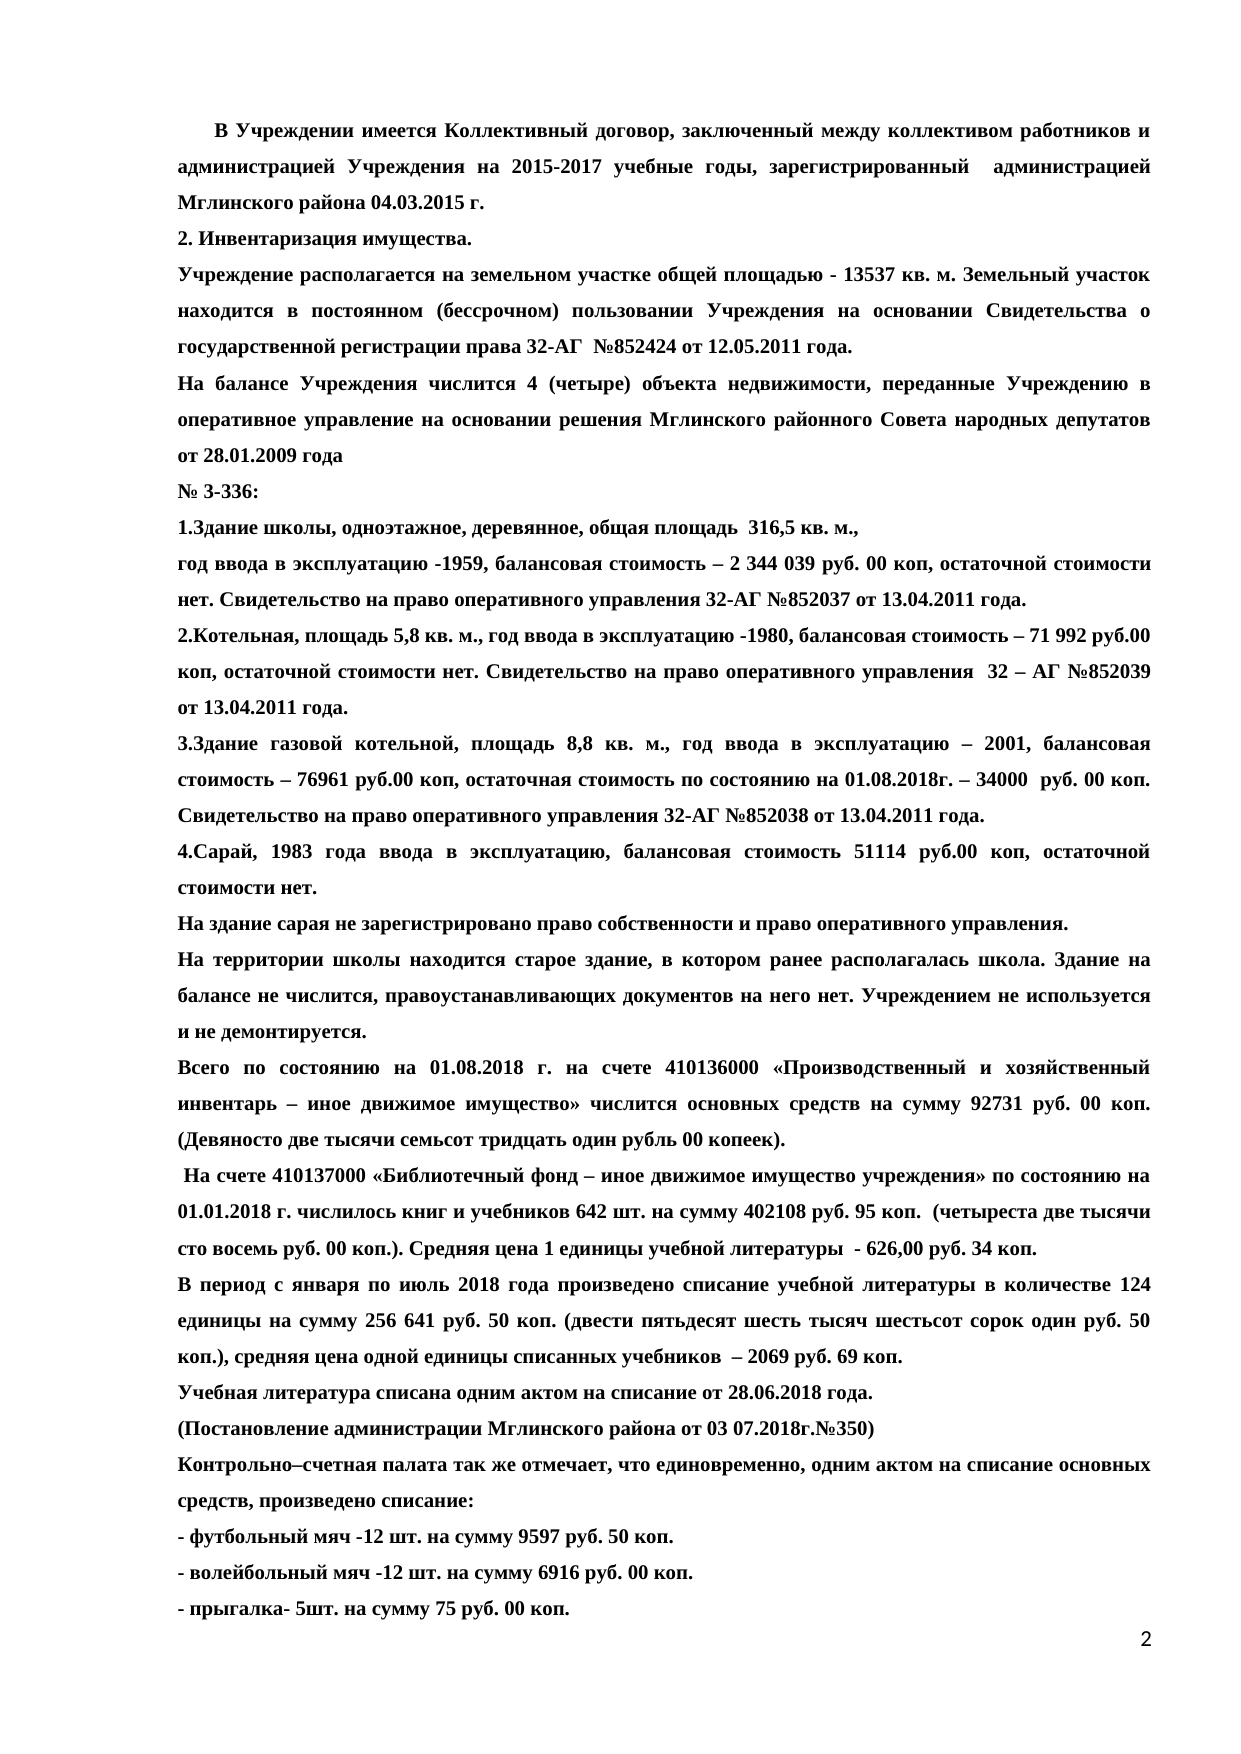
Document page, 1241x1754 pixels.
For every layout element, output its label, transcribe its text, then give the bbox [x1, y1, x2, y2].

text В период с января по июль 2018 года произведено списание учебной литературы в количестве 124 единицы на сумму 256 641 руб. 50 коп. (двести пятьдесят шесть тысяч шестьсот сорок один руб. 50 коп.), средняя цена одной единицы списанных учебников – 2069 руб. 69 коп. [177, 1271, 1152, 1368]
text Учреждение располагается на земельном участке общей площадью - 13537 кв. м. Земельный участок находится в постоянном (бессрочном) пользовании Учреждения на основании Свидетельства о государственной регистрации права 32-АГ №852424 от 12.05.2011 года. [177, 262, 1152, 358]
text На счете 410137000 «Библиотечный фонд – иное движимое имущество учреждения» по состоянию на г. числилось книг и учебников 642 шт. на сумму 402108 руб. 95 коп. (четыреста две тысячи сто восемь руб. 00 коп.). Средняя цена 1 единицы учебной литературы - 626,00 руб. 34 коп. [177, 1163, 1152, 1259]
text № 3-336: [177, 478, 1152, 503]
text 2.Котельная, площадь 5,8 кв. м., год ввода в эксплуатацию -1980, балансовая стоимость – 71 992 руб.00 коп, остаточной стоимости нет. Свидетельство на право оперативного управления 32 – АГ №852039 от 13.04.2011 года. [177, 623, 1152, 719]
text В Учреждении имеется Коллективный договор, заключенный между коллективом работников и администрацией Учреждения на 2015-2017 учебные годы, зарегистрированный администрацией Мглинского района 04.03.2015 г. [177, 118, 1152, 214]
text (Постановление администрации Мглинского района от 03 07.2018г.№350) [177, 1416, 1152, 1440]
text - футбольный мяч -12 шт. на сумму 9597 руб. 50 коп. [177, 1524, 1152, 1548]
text Учебная литература списана одним актом на списание от 28.06.2018 года. [177, 1379, 1152, 1404]
text 1.Здание школы, одноэтажное, деревянное, общая площадь 316,5 кв. м., [177, 514, 1152, 539]
text 3.Здание газовой котельной, площадь 8,8 кв. м., год ввода в эксплуатацию – 2001, балансовая стоимость – 76961 руб.00 коп, остаточная стоимость по состоянию на 01.08.2018г. – 34000 руб. 00 коп. Свидетельство на право оперативного управления 32-АГ №852038 от 13.04.2011 года. [177, 731, 1152, 827]
text На здание сарая не зарегистрировано право собственности и право оперативного управления. [177, 911, 1152, 935]
text На балансе Учреждения числится 4 (четыре) объекта недвижимости, переданные Учреждению в оперативное управление на основании решения Мглинского районного Совета народных депутатов от 28.01.2009 года [177, 370, 1152, 467]
text 4.Сарай, 1983 года ввода в эксплуатацию, балансовая стоимость 51114 руб.00 коп, остаточной стоимости нет. [177, 839, 1152, 899]
text год ввода в эксплуатацию -1959, балансовая стоимость – 2 344 039 руб. 00 коп, остаточной стоимости нет. Свидетельство на право оперативного управления 32-АГ №852037 от 13.04.2011 года. [177, 551, 1152, 611]
text На территории школы находится старое здание, в котором ранее располагалась школа. Здание на балансе не числится, правоустанавливающих документов на него нет. Учреждением не используется и не демонтируется. [177, 947, 1152, 1043]
text - волейбольный мяч -12 шт. на сумму 6916 руб. 00 коп. [177, 1560, 1152, 1584]
text Контрольно–счетная палата так же отмечает, что единовременно, одним актом на списание основных средств, произведено списание: [177, 1452, 1152, 1512]
text 2. Инвентаризация имущества. [177, 226, 1152, 250]
text Всего по состоянию на г. на счете 410136000 «Производственный и хозяйственный инвентарь – иное движимое имущество» числится основных средств на сумму 92731 руб. 00 коп. (Девяносто две тысячи семьсот тридцать один рубль 00 копеек). [177, 1055, 1152, 1151]
text - прыгалка- 5шт. на сумму 75 руб. 00 коп. [177, 1596, 1152, 1620]
